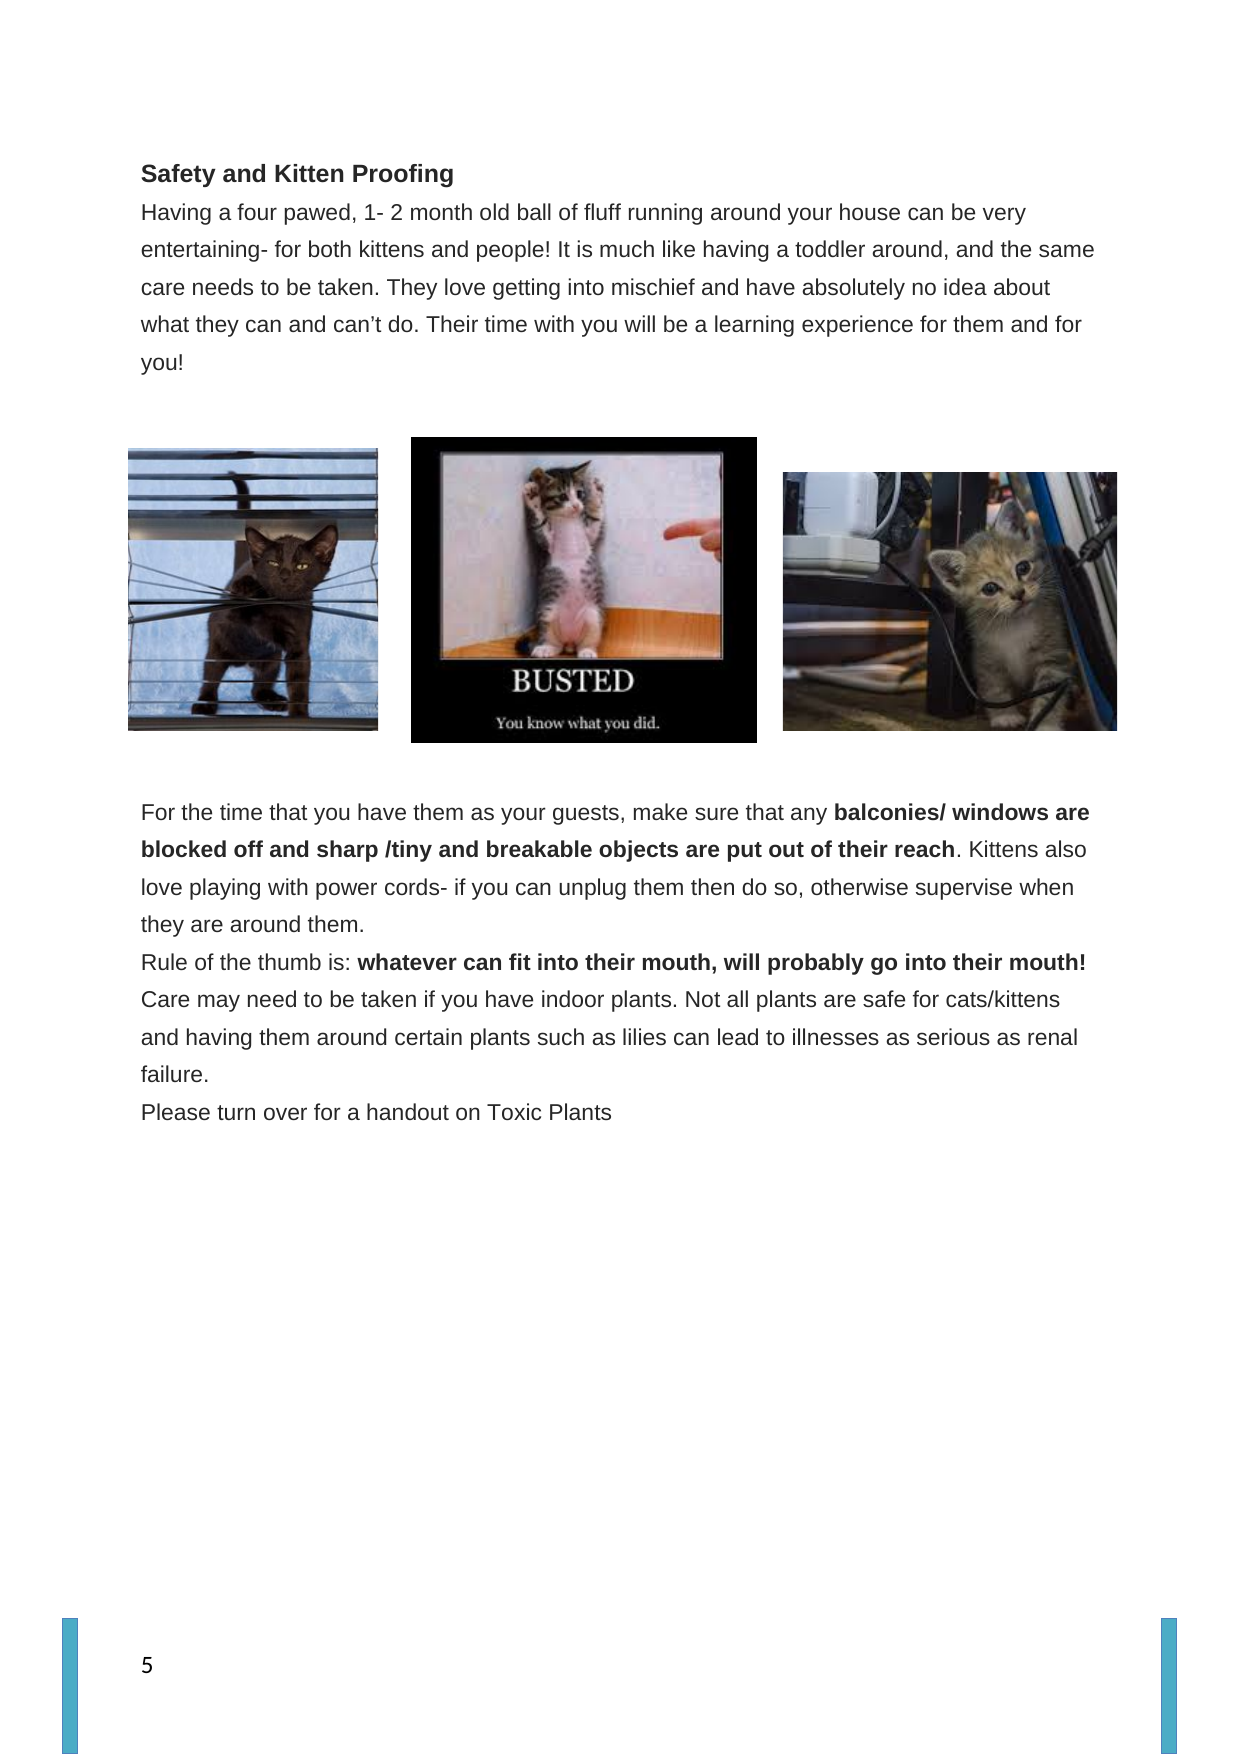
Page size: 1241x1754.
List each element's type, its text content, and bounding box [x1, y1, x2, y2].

text Care may need to be taken if you have indoor plants. Not all plants are safe for cats/kittens and having them around certain plants such as lilies can lead to illnesses as serious as renal failure. [141, 975, 1097, 1087]
picture [411, 437, 757, 743]
picture [782, 472, 1118, 731]
picture [128, 448, 379, 731]
text Please turn over for a handout on Toxic Plants [141, 1087, 1097, 1125]
text Rule of the thumb is: whatever can fit into their mouth, will probably go into their mouth! [141, 937, 1097, 975]
text Having a four pawed, 1- 2 month old ball of fluff running around your house can be very entertaining- for both kittens and people! It is much like having a toddler around, and the same care needs to be taken. They love getting into mischief and have absolutely no idea about what they can and can’t do. Their time with you will be a learning experience for them and for you! [141, 187, 1097, 375]
text Safety and Kitten Proofing [141, 150, 1097, 187]
text For the time that you have them as your guests, make sure that any balconies/ windows are blocked off and sharp /tiny and breakable objects are put out of their reach. Kittens also love playing with power cords- if you can unplug them then do so, otherwise supervise when they are around them. [141, 787, 1097, 937]
